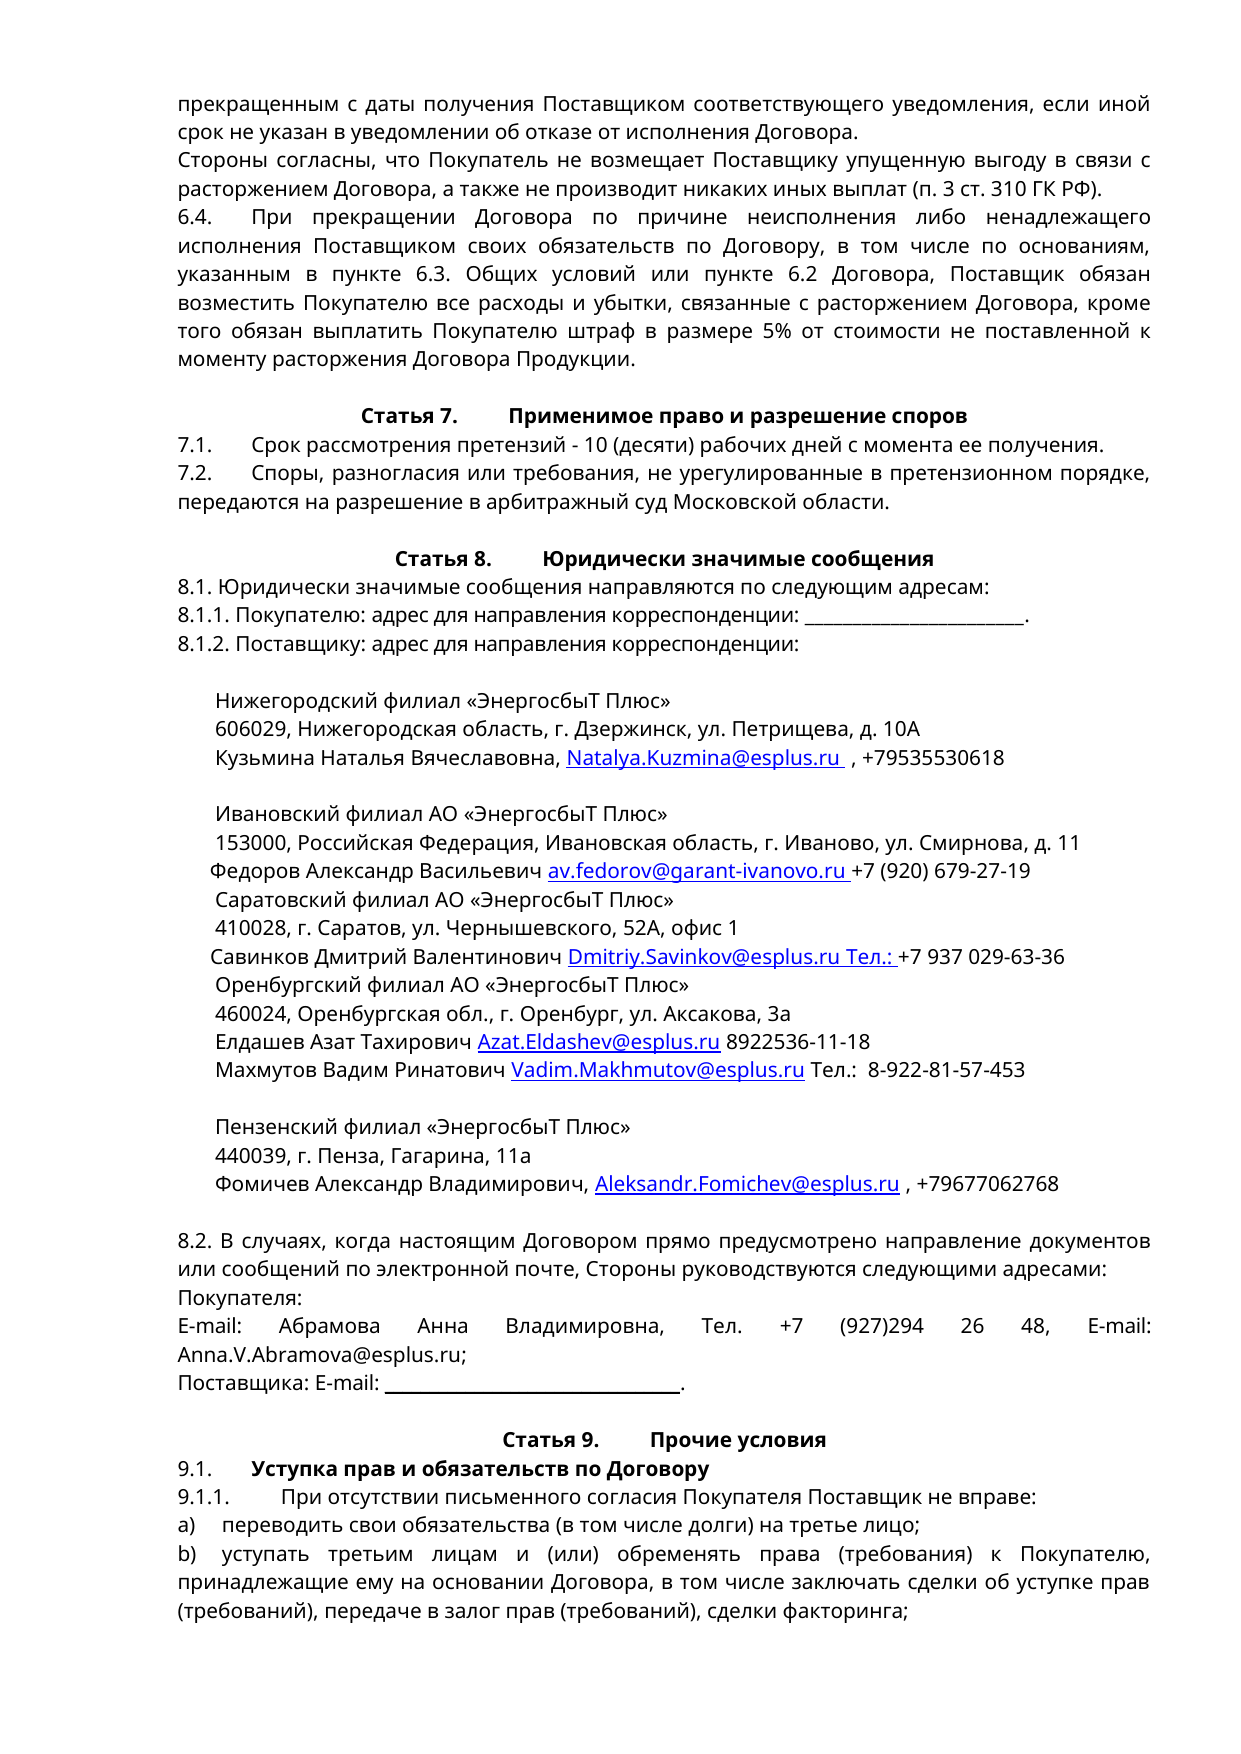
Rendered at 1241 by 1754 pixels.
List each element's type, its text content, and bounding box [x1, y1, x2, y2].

text 8.1.2. Поставщику: адрес для направления корреспонденции: [177, 629, 1152, 657]
list Юридически значимые сообщения [177, 544, 1152, 572]
text 8.1. Юридически значимые сообщения направляются по следующим адресам: [177, 572, 1152, 601]
text Елдашев Азат Тахирович Azat.Eldashev@esplus.ru 8922536-11-18 [215, 1027, 1152, 1056]
list Уступка прав и обязательств по Договору [177, 1454, 1152, 1482]
text Савинков Дмитрий Валентинович Dmitriy.Savinkov@esplus.ru Тел.: +7 937 029-63-36 [177, 942, 1152, 970]
text 440039, г. Пенза, Гагарина, 11а [215, 1141, 1152, 1169]
text 606029, Нижегородская область, г. Дзержинск, ул. Петрищева, д. 10А [215, 714, 1152, 743]
text Оренбургский филиал АО «ЭнергосбыТ Плюс» [215, 970, 1152, 999]
list Срок рассмотрения претензий - 10 (десяти) рабочих дней с момента ее получения. [177, 430, 1152, 458]
text Ивановский филиал АО «ЭнергосбыТ Плюс» [215, 799, 1152, 828]
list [177, 89, 1152, 146]
text 153000, Российская Федерация, Ивановская область, г. Иваново, ул. Смирнова, д. 11 [215, 828, 1152, 856]
text Фомичев Александр Владимирович, Aleksandr.Fomichev@esplus.ru , +79677062768 [215, 1169, 1152, 1198]
list Применимое право и разрешение споров [177, 401, 1152, 430]
list Споры, разногласия или требования, не урегулированные в претензионном порядке, передаются на разрешение в арбитражный суд Московской области. [177, 458, 1152, 515]
list При прекращении Договора по причине неисполнения либо ненадлежащего исполнения Поставщиком своих обязательств по Договору, в том числе по основаниям, указанным в пункте 6.3. Общих условий или пункте 6.2 Договора, Поставщик обязан возместить Покупателю все расходы и убытки, связанные с расторжением Договора, кроме того обязан выплатить Покупателю штраф в размере 5% от стоимости не поставленной к моменту расторжения Договора Продукции. [177, 202, 1152, 373]
text Покупателя: [177, 1283, 1152, 1311]
list При отсутствии письменного согласия Покупателя Поставщик не вправе: [177, 1482, 1152, 1511]
text Нижегородский филиал «ЭнергосбыТ Плюс» [215, 686, 1152, 714]
text Саратовский филиал АО «ЭнергосбыТ Плюс» [215, 885, 1152, 913]
text Пензенский филиал «ЭнергосбыТ Плюс» [215, 1112, 1152, 1141]
text 8.2. В случаях, когда настоящим Договором прямо предусмотрено направление документов или сообщений по электронной почте, Стороны руководствуются следующими адресами: [177, 1226, 1152, 1283]
list переводить свои обязательства (в том числе долги) на третье лицо; [177, 1511, 1152, 1539]
list уступать третьим лицам и (или) обременять права (требования) к Покупателю, принадлежащие ему на основании Договора, в том числе заключать сделки об уступке прав (требований), передаче в залог прав (требований), сделки факторинга; [177, 1539, 1152, 1624]
text 410028, г. Саратов, ул. Чернышевского, 52А, офис 1 [215, 913, 1152, 942]
text Кузьмина Наталья Вячеславовна, Natalya.Kuzmina@esplus.ru , +79535530618 [215, 743, 1152, 771]
list Прочие условия [177, 1425, 1152, 1454]
text 8.1.1. Покупателю: адрес для направления корреспонденции: _______________________. [177, 601, 1152, 629]
text Федоров Александр Васильевич av.fedorov@garant-ivanovo.ru +7 (920) 679-27-19 [177, 856, 1152, 885]
text Поставщика: E-mail: _________________________________. [177, 1368, 1152, 1397]
text Стороны согласны, что Покупатель не возмещает Поставщику упущенную выгоду в связи с расторжением Договора, а также не производит никаких иных выплат (п. 3 ст. 310 ГК РФ). [177, 146, 1152, 202]
text 460024, Оренбургская обл., г. Оренбург, ул. Аксакова, 3а [215, 999, 1152, 1027]
text E-mail: Абрамова Анна Владимировна, Тел. +7 (927)294 26 48, E-mail: Anna.V.Abramova@esplus.ru; [177, 1311, 1152, 1368]
text Махмутов Вадим Ринатович Vadim.Makhmutov@esplus.ru Тел.: 8-922-81-57-453 [215, 1056, 1152, 1084]
